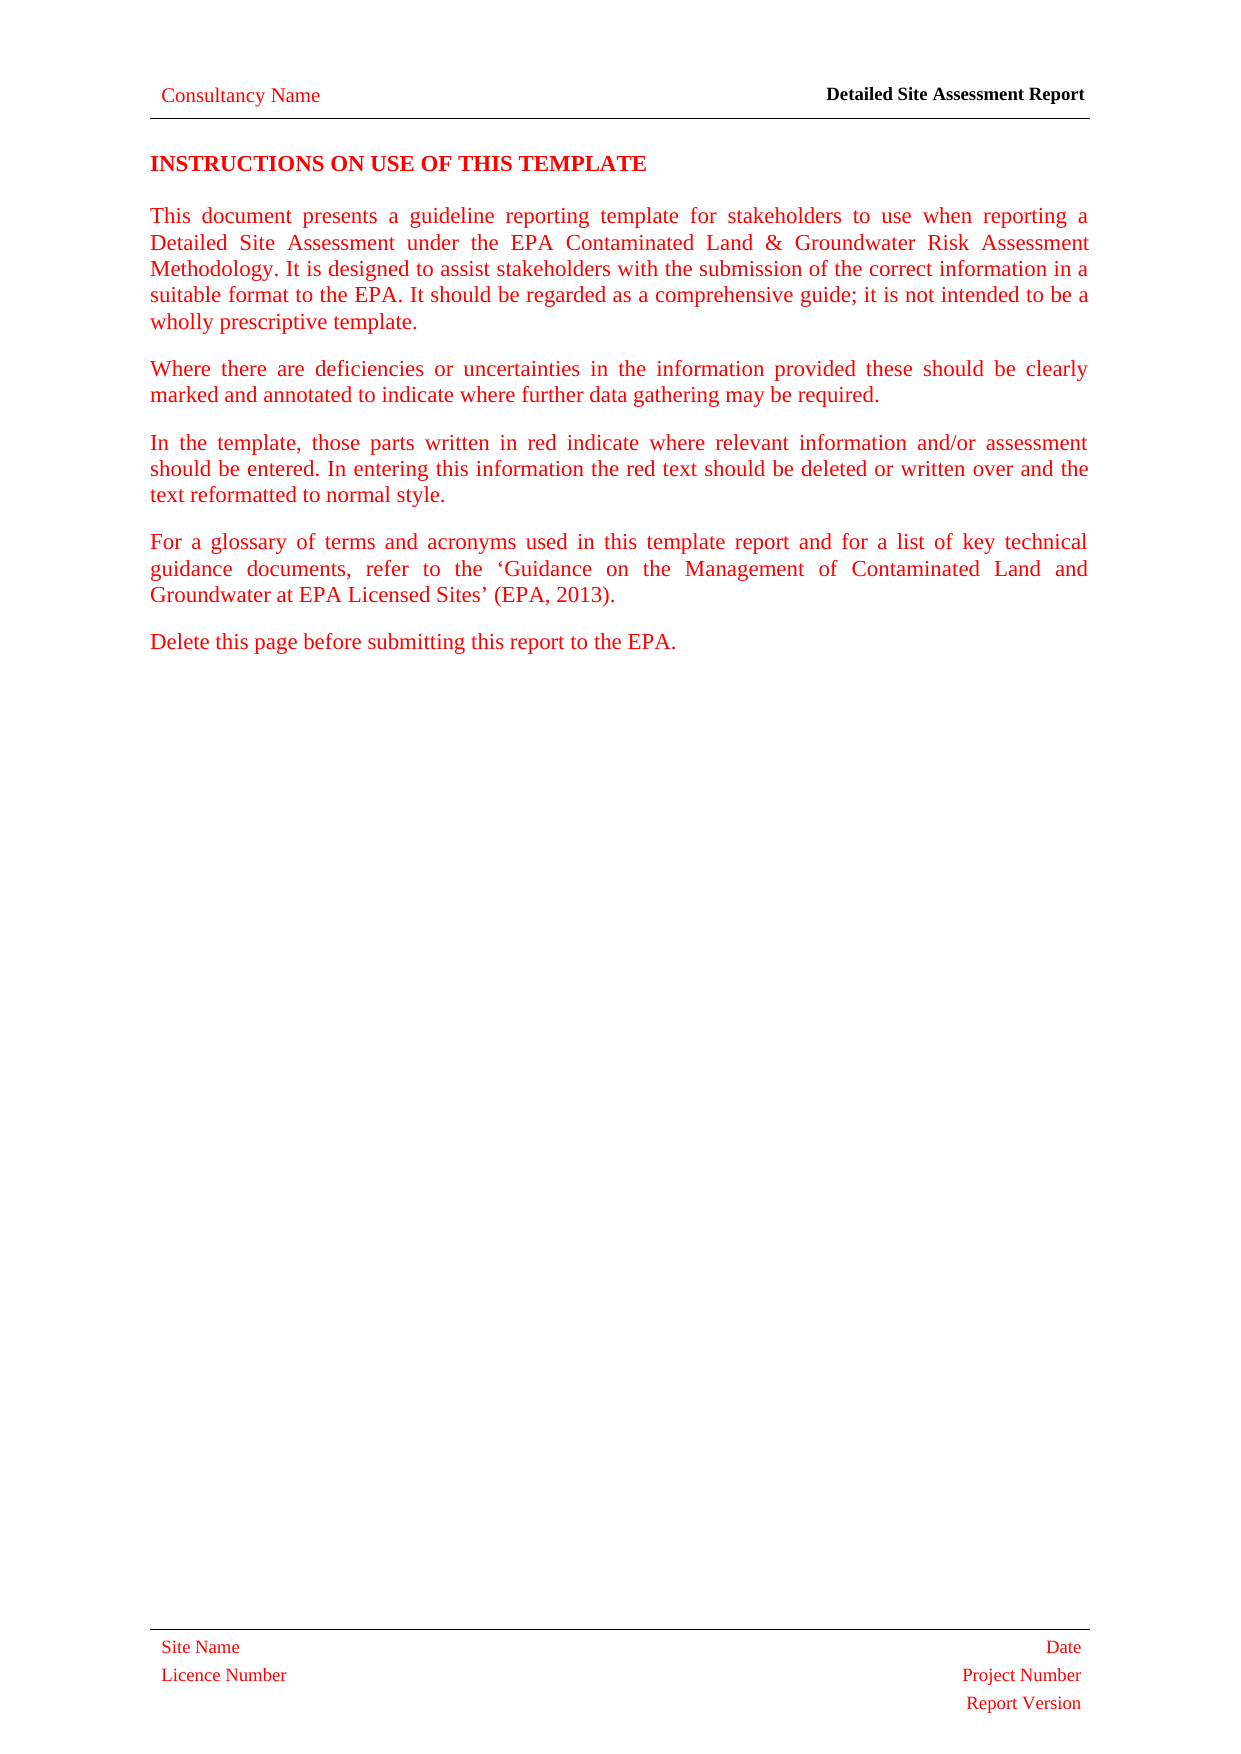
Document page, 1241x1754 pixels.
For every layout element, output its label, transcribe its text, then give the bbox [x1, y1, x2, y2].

text Where there are deficiencies or uncertainties in the information provided these should be clearly marked and annotated to indicate where further data gathering may be required. [150, 355, 1090, 408]
text For a glossary of terms and acronyms used in this template report and for a list of key technical guidance documents, refer to the ‘Guidance on the Management of Contaminated Land and Groundwater at EPA Licensed Sites’ (EPA, 2013). [150, 528, 1090, 607]
text In the template, those parts written in red indicate where relevant information and/or assessment should be entered. In entering this information the red text should be deleted or written over and the text reformatted to normal style. [150, 428, 1090, 508]
text Delete this page before submitting this report to the EPA. [150, 628, 1090, 655]
text This document presents a guideline reporting template for stakeholders to use when reporting a Detailed Site Assessment under the EPA Contaminated Land & Groundwater Risk Assessment Methodology. It is designed to assist stakeholders with the submission of the correct information in a suitable format to the EPA. It should be regarded as a comprehensive guide; it is not intended to be a wholly prescriptive template. [150, 202, 1090, 334]
subtitle INSTRUCTIONS on use of this template [150, 150, 1090, 176]
